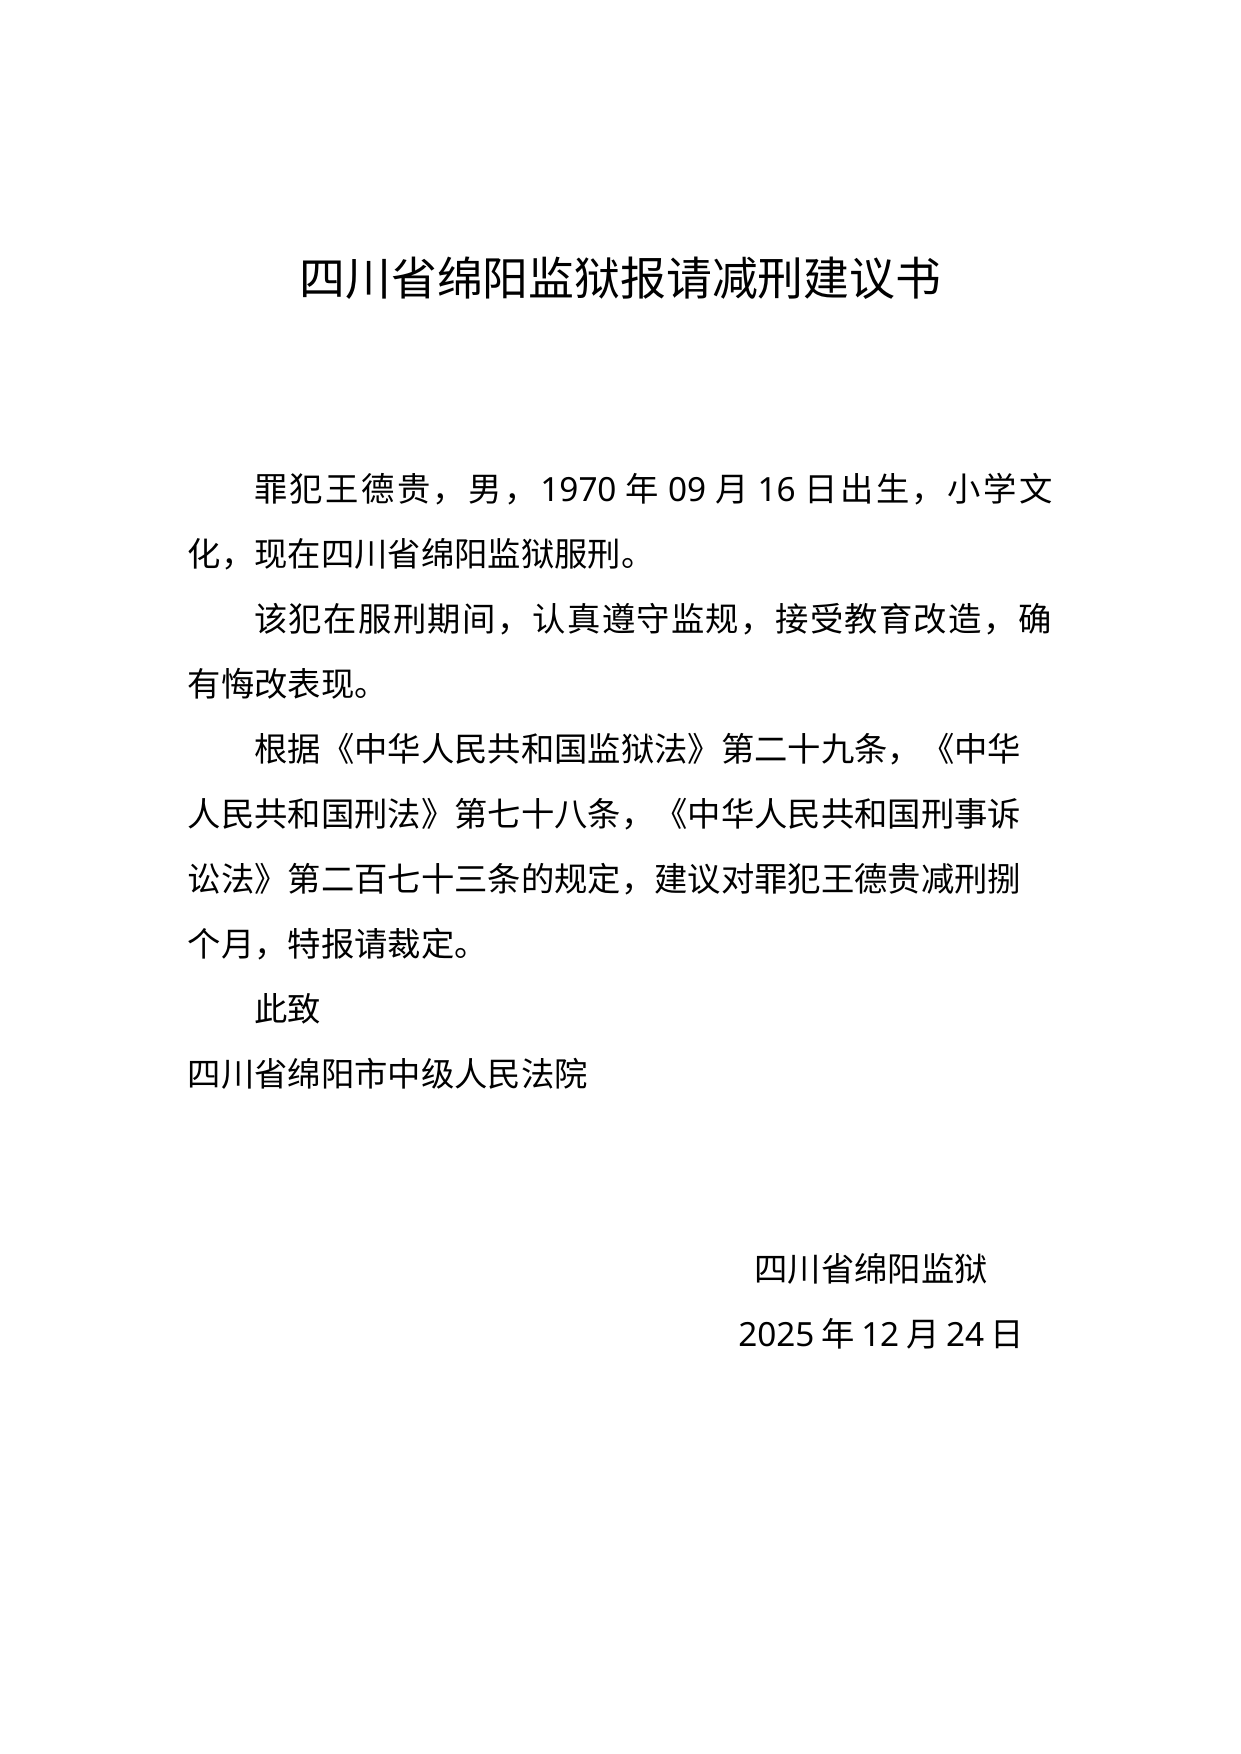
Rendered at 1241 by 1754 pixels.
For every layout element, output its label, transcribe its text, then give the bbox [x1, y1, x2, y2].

text 该犯在服刑期间，认真遵守监规，接受教育改造，确有悔改表现。 [187, 584, 1053, 714]
text 此致 [187, 974, 1053, 1039]
text 2025年12月24日 [187, 1299, 1053, 1364]
text 根据《中华人民共和国监狱法》第二十九条，《中华人民共和国刑法》第七十八条，《中华人民共和国刑事诉讼法》第二百七十三条的规定，建议对罪犯王德贵减刑捌个月，特报请裁定。 [187, 714, 1053, 974]
text 四川省绵阳监狱 [187, 1234, 1053, 1299]
text 四川省绵阳市中级人民法院 [187, 1039, 1053, 1104]
text 罪犯王德贵，男，1970年09月16日出生，小学文化，现在四川省绵阳监狱服刑。 [187, 454, 1053, 584]
text 四川省绵阳监狱报请减刑建议书 [187, 227, 1053, 324]
